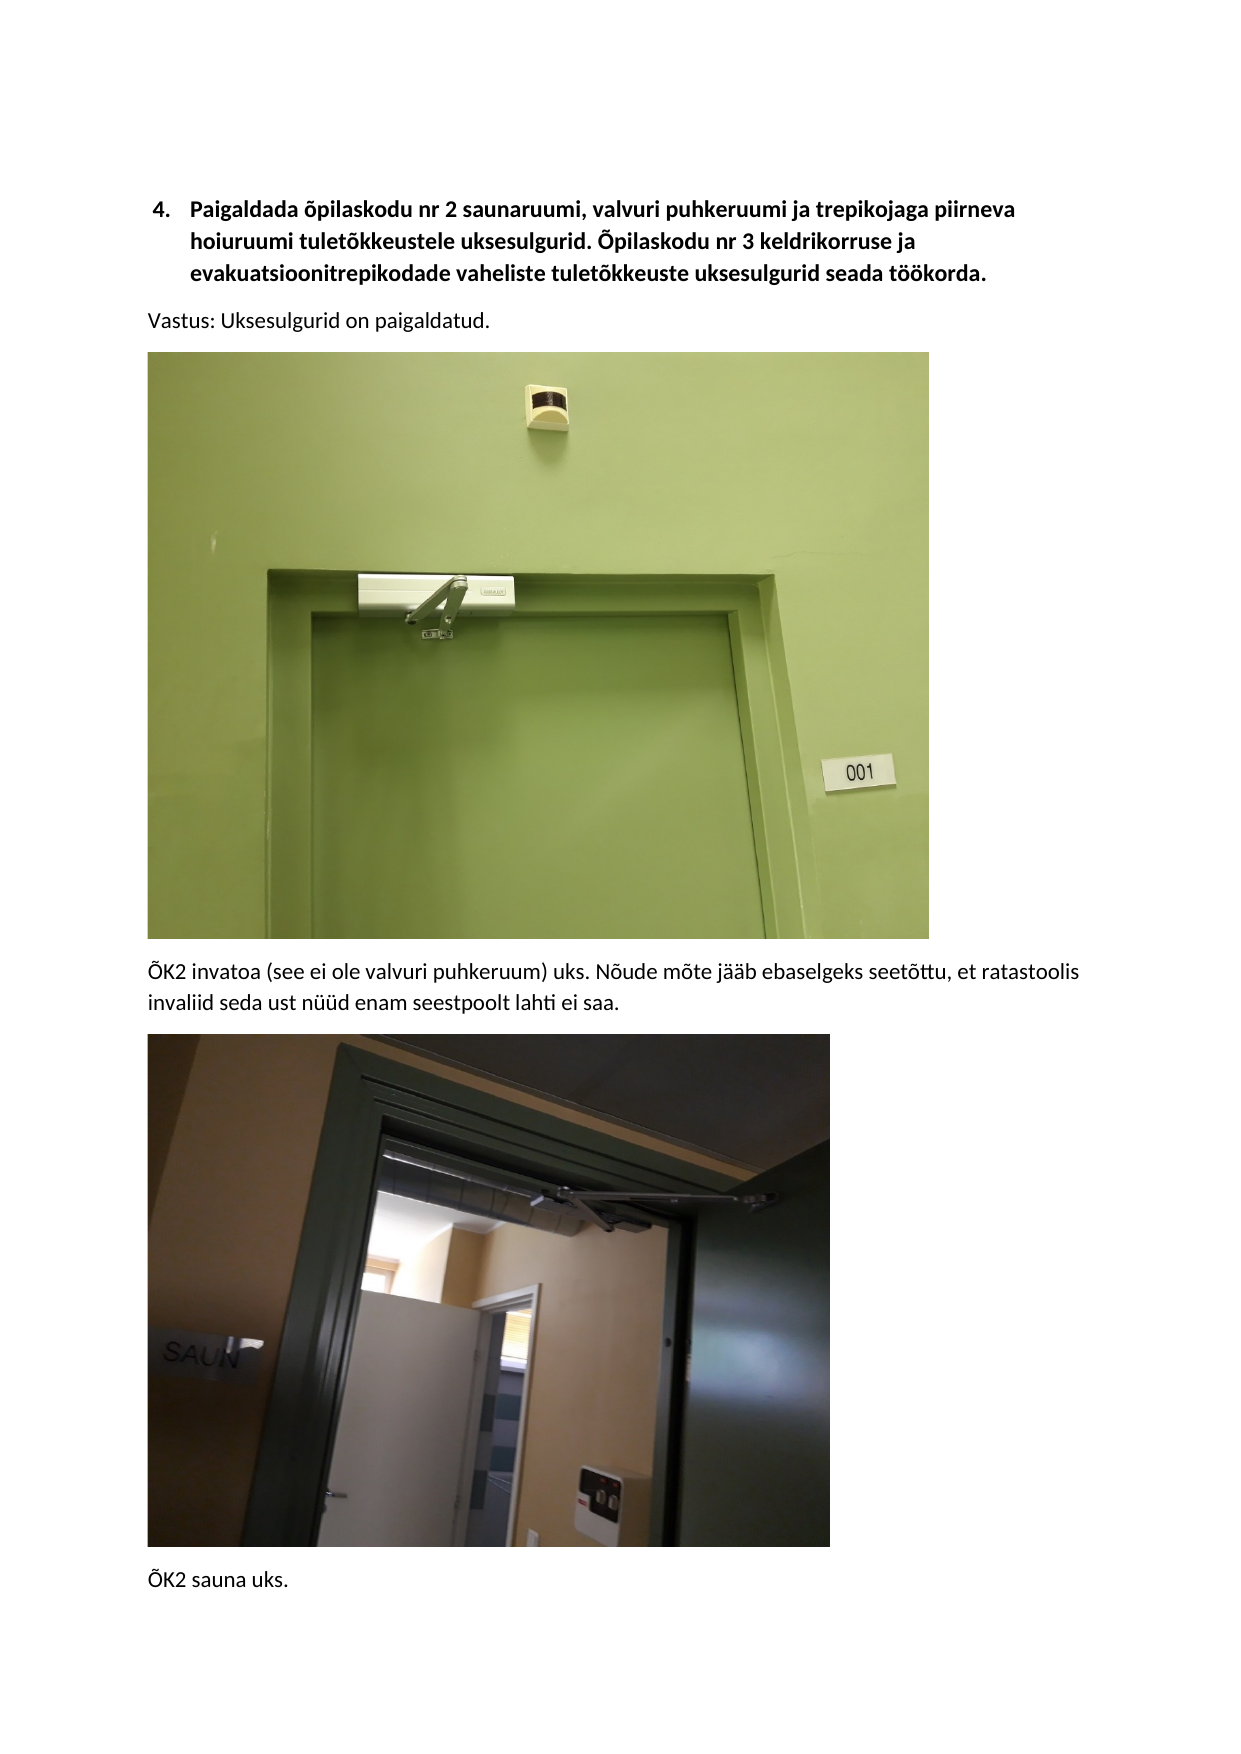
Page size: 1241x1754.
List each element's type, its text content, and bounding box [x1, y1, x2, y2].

picture [147, 352, 929, 939]
picture [147, 1034, 830, 1547]
text ÕK2 invatoa (see ei ole valvuri puhkeruum) uks. Nõude mõte jääb ebaselgeks seetõttu, et ratastoolis invaliid seda ust nüüd enam seestpoolt lahti ei saa. [148, 957, 1093, 1016]
text ÕK2 sauna uks. [148, 1565, 1093, 1593]
list Paigaldada õpilaskodu nr 2 saunaruumi, valvuri puhkeruumi ja trepikojaga piirneva hoiuruumi tuletõkkeustele uksesulgurid. Õpilaskodu nr 3 keldrikorruse ja evakuatsioonitrepikodade vaheliste tuletõkkeuste uksesulgurid seada töökorda. [152, 194, 1093, 287]
text Vastus: Uksesulgurid on paigaldatud. [148, 306, 1093, 334]
